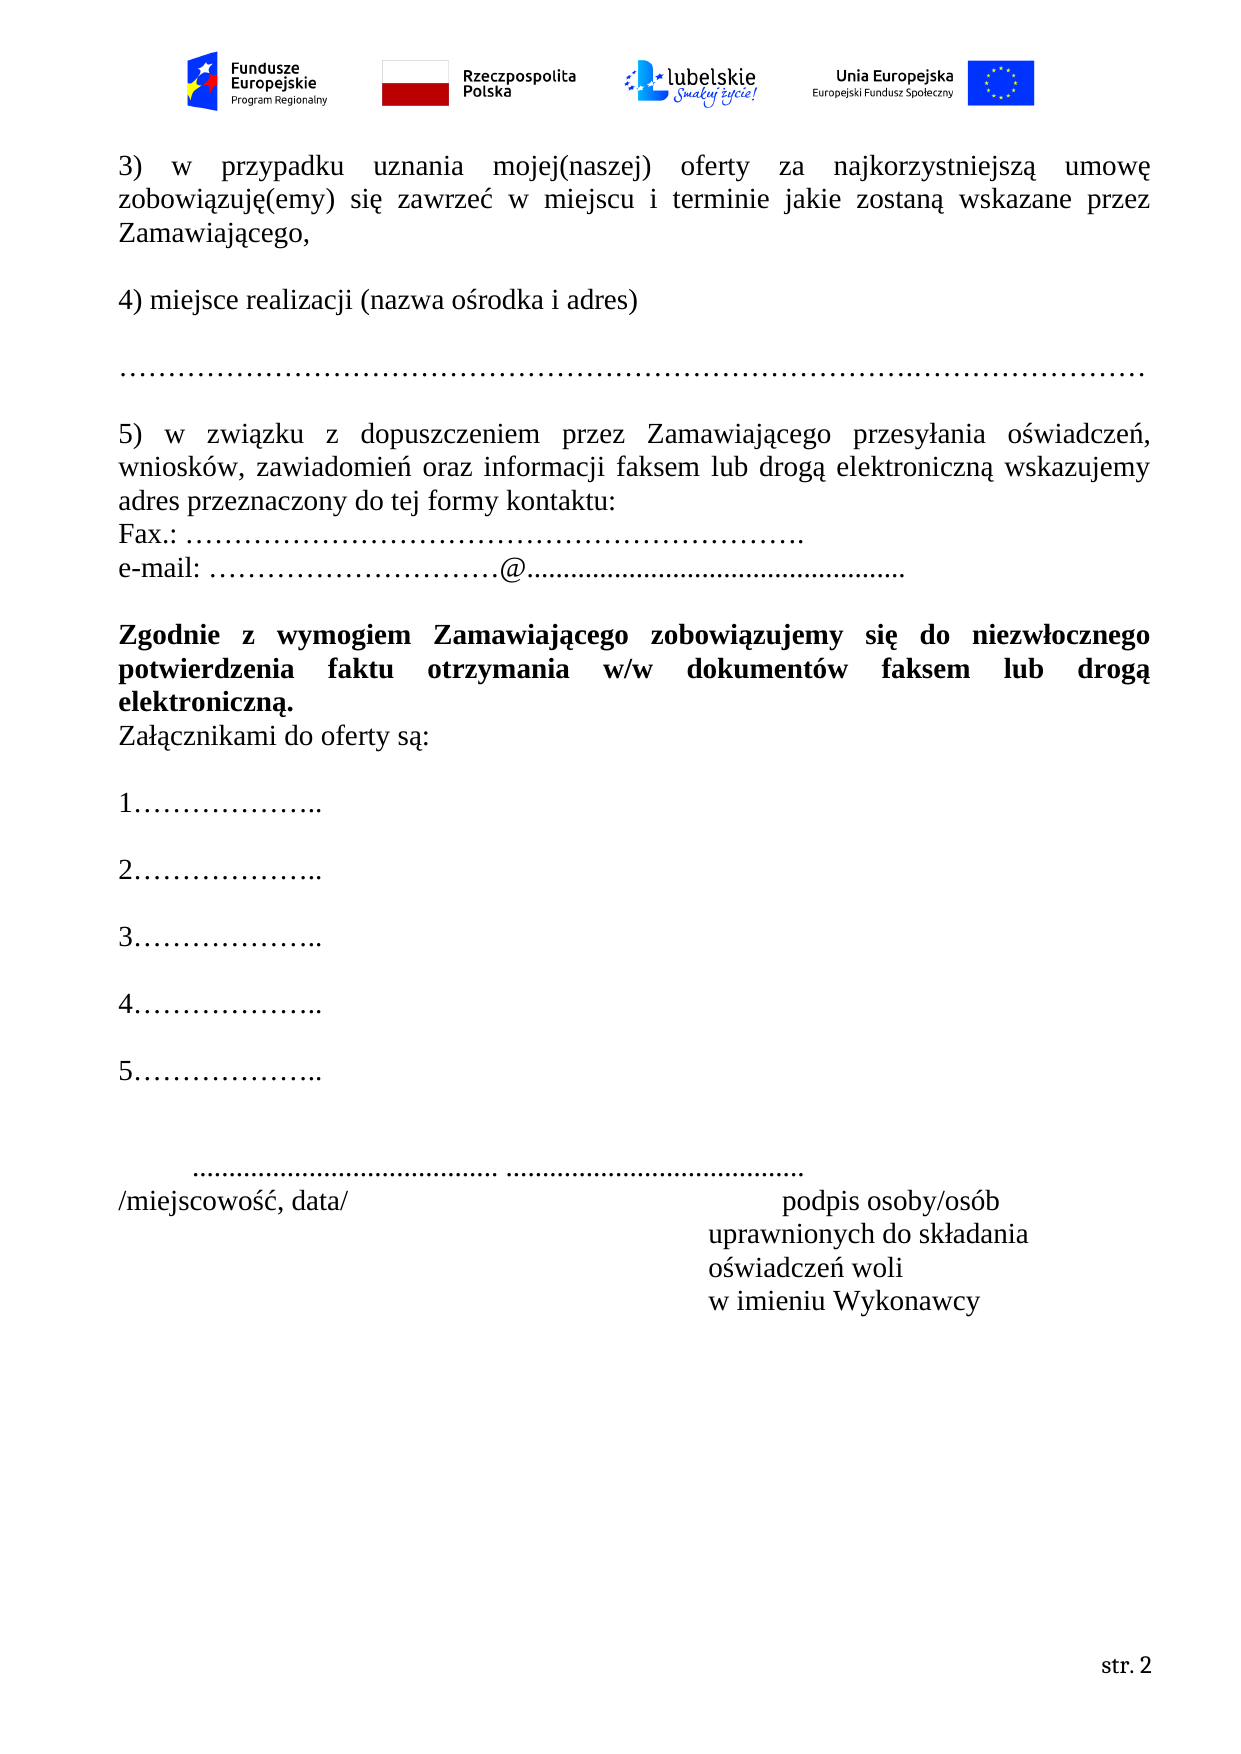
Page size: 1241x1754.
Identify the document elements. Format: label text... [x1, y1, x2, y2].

text e-mail: …………………………@.................................................... [118, 550, 1152, 584]
text 3……………….. [118, 919, 1152, 953]
text 1……………….. [118, 785, 1152, 818]
text oświadczeń woli [118, 1250, 1152, 1283]
picture [122, 31, 1068, 128]
text .......................................... ......................................... [118, 1120, 1152, 1183]
text Zgodnie z wymogiem Zamawiającego zobowiązujemy się do niezwłocznego potwierdzenia faktu otrzymania w/w dokumentów faksem lub drogą elektroniczną. [118, 617, 1152, 718]
text /miejscowość, data/ podpis osoby/osób [118, 1183, 1152, 1216]
text Fax.: ………………………………………………………. [118, 517, 1152, 550]
text Załącznikami do oferty są: [118, 718, 1152, 751]
text ……………………………………………………………………….…………………… [118, 349, 1152, 382]
text uprawnionych do składania [118, 1216, 1152, 1250]
text w imieniu Wykonawcy [118, 1283, 1152, 1317]
text 5……………….. [118, 1053, 1152, 1087]
text 3) w przypadku uznania mojej(naszej) oferty za najkorzystniejszą umowę zobowiązuję(emy) się zawrzeć w miejscu i terminie jakie zostaną wskazane przez Zamawiającego, [118, 148, 1152, 248]
text 2……………….. [118, 852, 1152, 886]
text 4) miejsce realizacji (nazwa ośrodka i adres) [118, 282, 1152, 315]
text 5) w związku z dopuszczeniem przez Zamawiającego przesyłania oświadczeń, wniosków, zawiadomień oraz informacji faksem lub drogą elektroniczną wskazujemy adres przeznaczony do tej formy kontaktu: [118, 416, 1152, 517]
text 4……………….. [118, 986, 1152, 1020]
